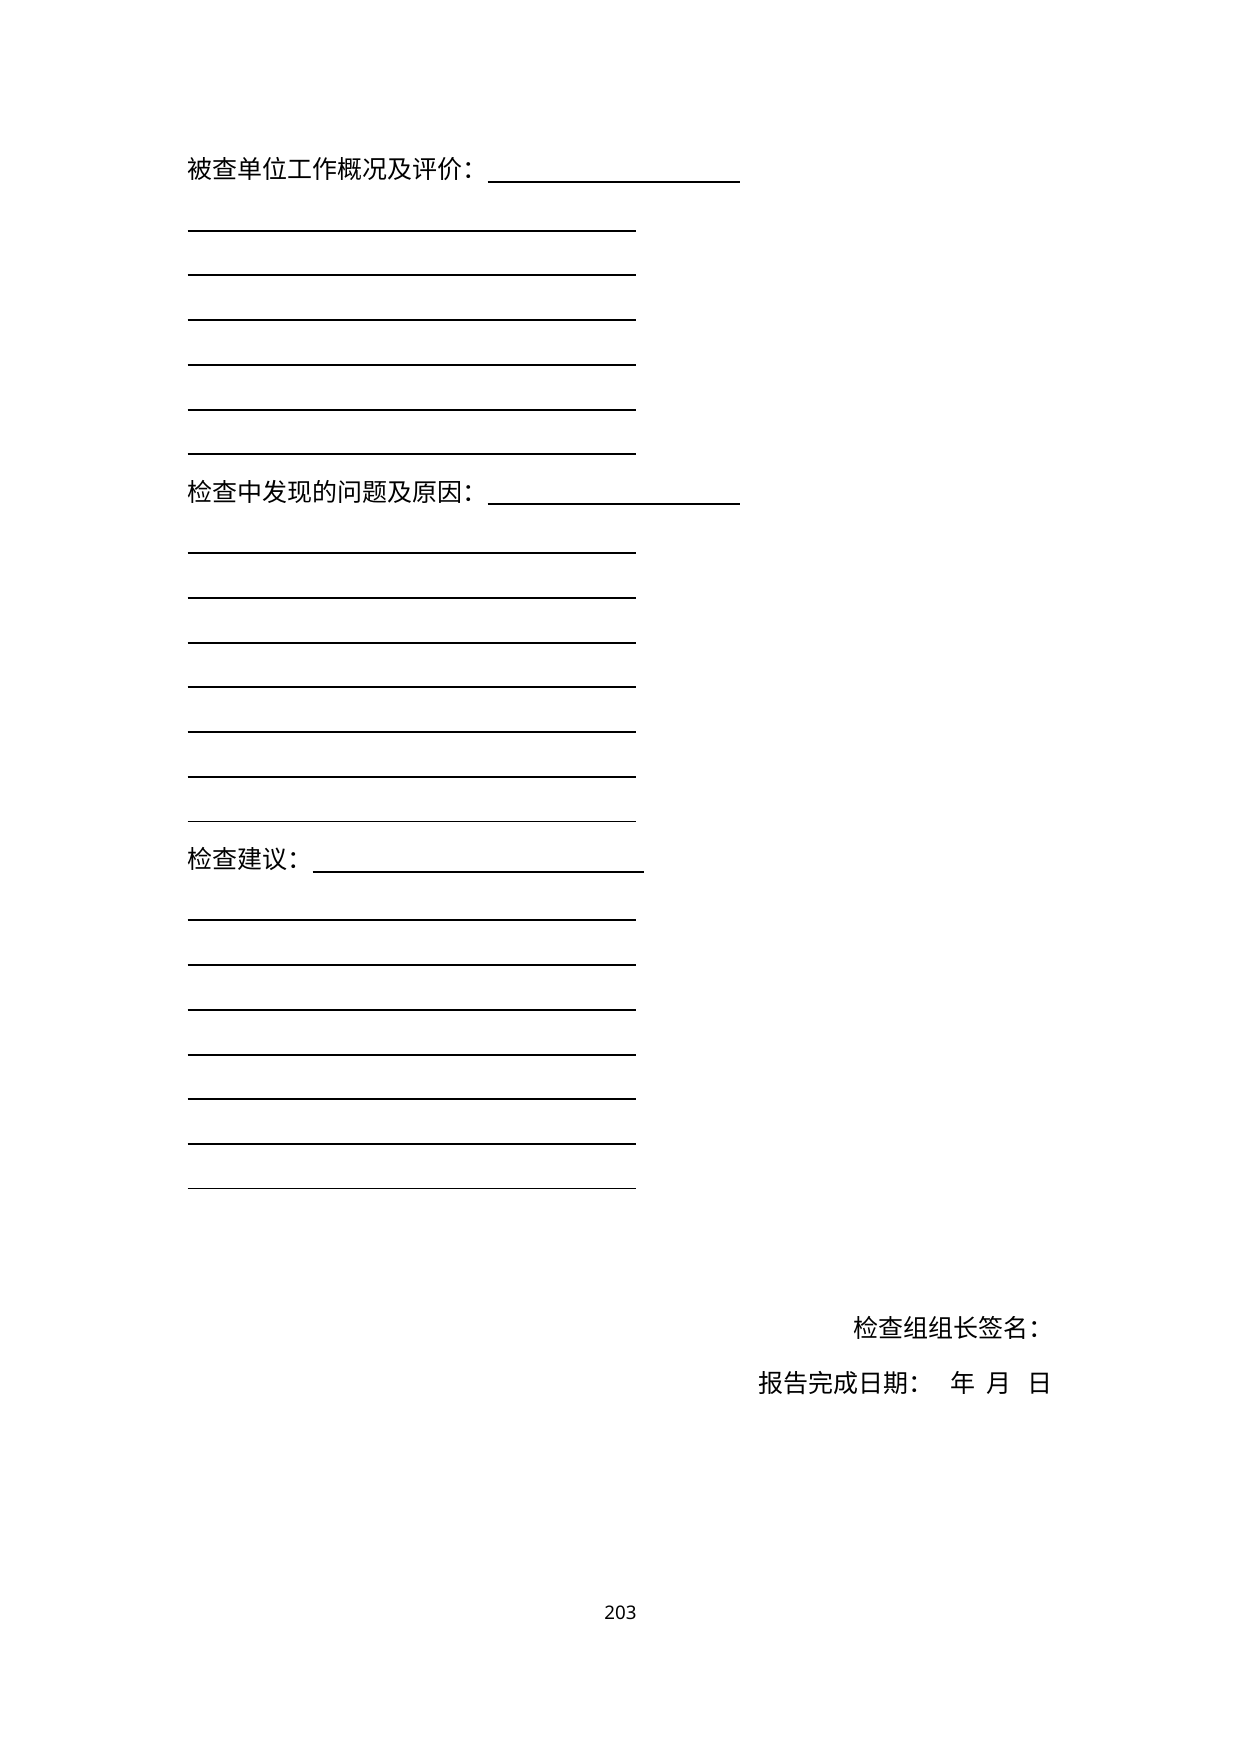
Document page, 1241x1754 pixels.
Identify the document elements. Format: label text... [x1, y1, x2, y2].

text 检查建议： [187, 840, 1053, 876]
text 检查中发现的问题及原因： [187, 472, 1053, 509]
text 检查组组长签名： [187, 1309, 1053, 1345]
text 报告完成日期： 年 月 日 [187, 1363, 1053, 1399]
text 被查单位工作概况及评价： [187, 150, 1053, 186]
